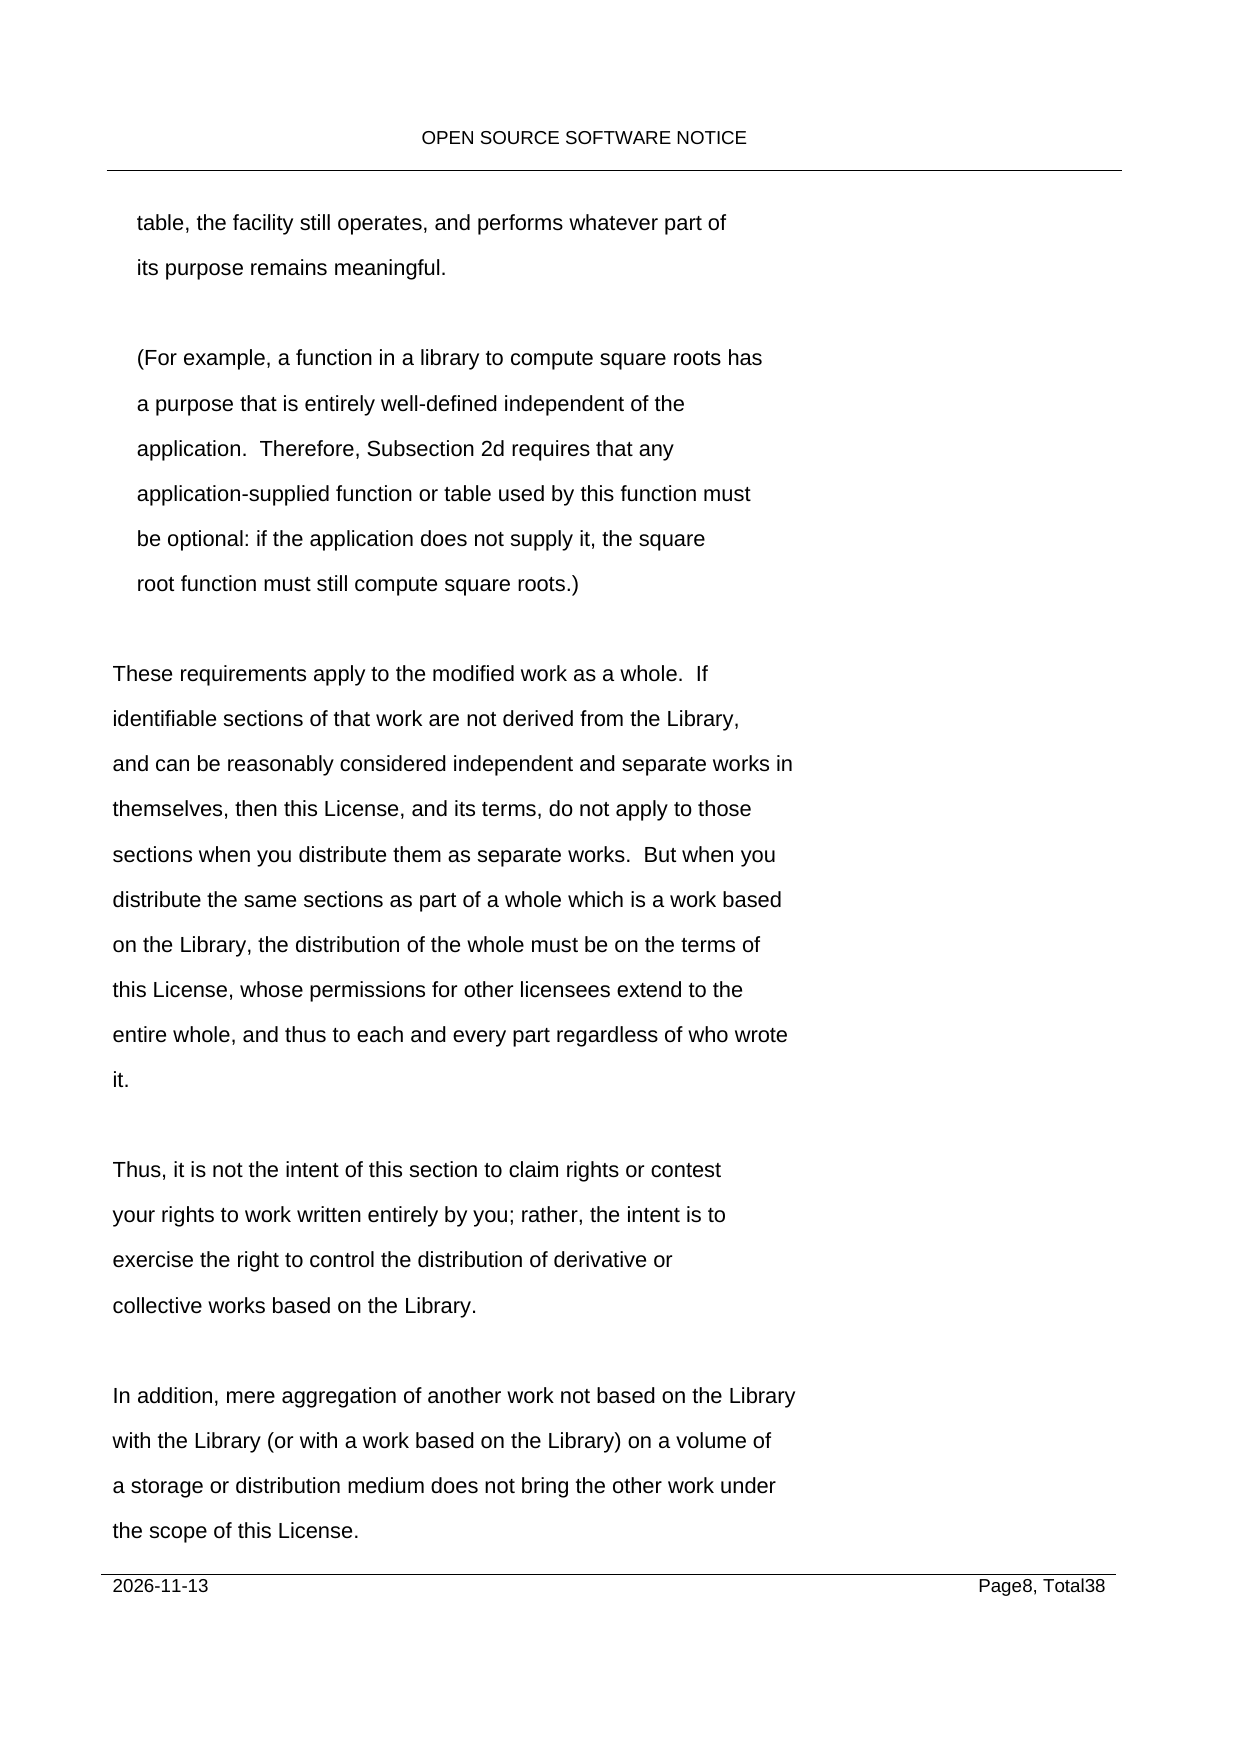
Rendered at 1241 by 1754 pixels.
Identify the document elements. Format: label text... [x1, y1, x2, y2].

text entire whole, and thus to each and every part regardless of who wrote [112, 1018, 1128, 1051]
text a storage or distribution medium does not bring the other work under [112, 1469, 1128, 1502]
text it. [112, 1063, 1128, 1096]
text collective works based on the Library. [112, 1289, 1128, 1321]
text table, the facility still operates, and performs whatever part of [112, 206, 1128, 239]
text on the Library, the distribution of the whole must be on the terms of [112, 928, 1128, 961]
text Thus, it is not the intent of this section to claim rights or contest [112, 1153, 1128, 1186]
text the scope of this License. [112, 1514, 1128, 1547]
text distribute the same sections as part of a whole which is a work based [112, 883, 1128, 915]
text this License, whose permissions for other licensees extend to the [112, 973, 1128, 1006]
text In addition, mere aggregation of another work not based on the Library [112, 1379, 1128, 1412]
text application. Therefore, Subsection 2d requires that any [112, 432, 1128, 464]
text its purpose remains meaningful. [112, 251, 1128, 284]
text a purpose that is entirely well-defined independent of the [112, 387, 1128, 419]
text sections when you distribute them as separate works. But when you [112, 838, 1128, 870]
text These requirements apply to the modified work as a whole. If [112, 657, 1128, 690]
text themselves, then this License, and its terms, do not apply to those [112, 793, 1128, 825]
text identifiable sections of that work are not derived from the Library, [112, 702, 1128, 735]
text be optional: if the application does not supply it, the square [112, 522, 1128, 554]
text application-supplied function or table used by this function must [112, 477, 1128, 509]
text exercise the right to control the distribution of derivative or [112, 1244, 1128, 1276]
text your rights to work written entirely by you; rather, the intent is to [112, 1199, 1128, 1231]
text and can be reasonably considered independent and separate works in [112, 748, 1128, 780]
text (For example, a function in a library to compute square roots has [112, 342, 1128, 374]
text root function must still compute square roots.) [112, 567, 1128, 600]
text with the Library (or with a work based on the Library) on a volume of [112, 1424, 1128, 1457]
